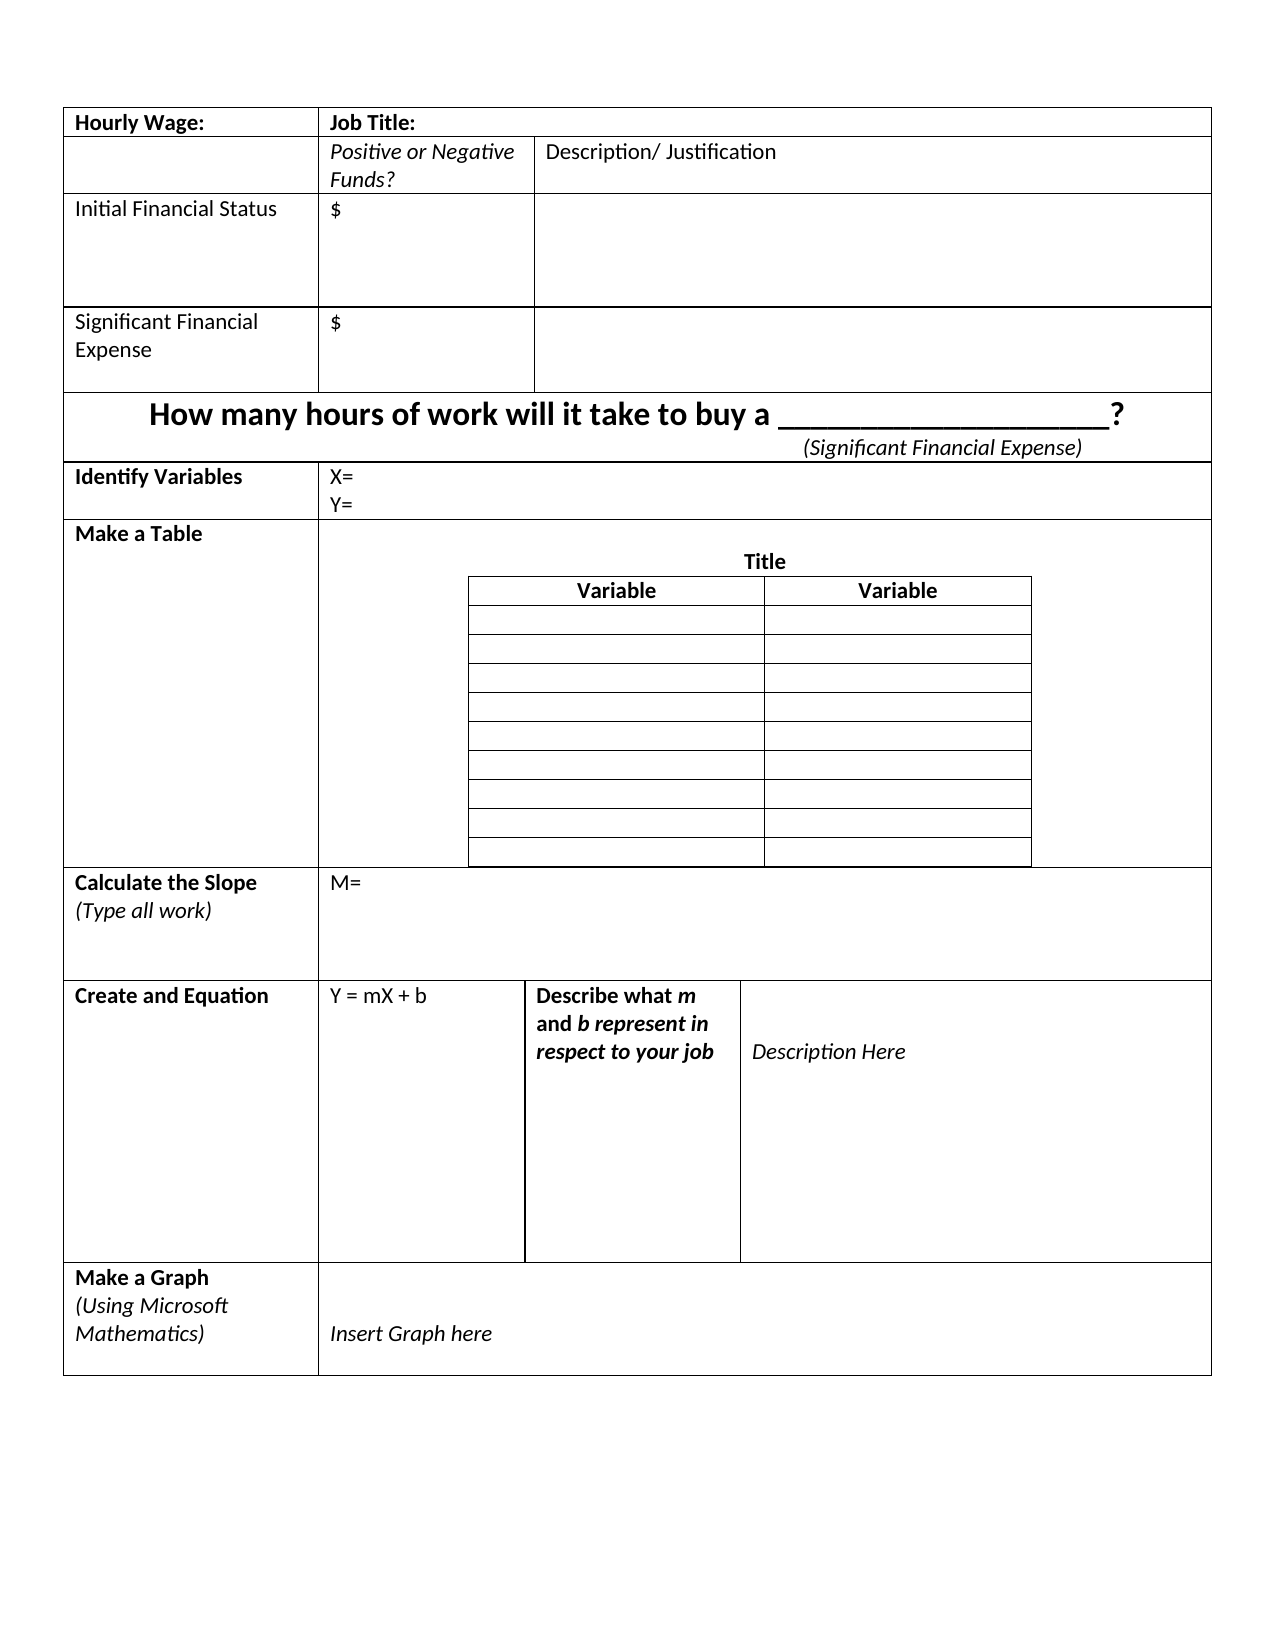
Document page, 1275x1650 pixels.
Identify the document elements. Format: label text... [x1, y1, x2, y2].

table_cell Positive or Negative Funds? [319, 137, 534, 193]
table_cell Significant Financial Expense [64, 308, 318, 392]
table_header Job Title: [319, 108, 534, 136]
table_cell Description/ Justification [535, 137, 1211, 193]
table_cell [535, 194, 1211, 306]
table_cell Make a Table [64, 520, 318, 867]
table_cell Initial Financial Status [64, 194, 318, 306]
table_cell Identify Variables [64, 463, 318, 518]
table_cell X= Y= [319, 463, 1211, 518]
table_cell $ [319, 194, 534, 306]
table_cell Insert Graph here [319, 1263, 1211, 1375]
table_cell [64, 137, 318, 193]
table_cell Describe what m and b represent in respect to your job [526, 981, 740, 1262]
table_cell $ [319, 308, 534, 392]
table_cell Calculate the Slope (Type all work) [64, 868, 318, 980]
table_header Hourly Wage: [64, 108, 318, 136]
table_cell Y = mX + b [319, 981, 524, 1262]
table_cell Create and Equation [64, 981, 318, 1262]
table_cell M= [319, 868, 1211, 980]
table_cell How many hours of work will it take to buy a ____________________? (Significant Financial Expense) [64, 393, 1211, 461]
table_cell Title [319, 520, 1211, 867]
table_cell Make a Graph (Using Microsoft Mathematics) [64, 1263, 318, 1375]
table_header [534, 108, 1211, 136]
table_cell Description Here [741, 981, 1211, 1262]
table_cell [535, 308, 1211, 392]
